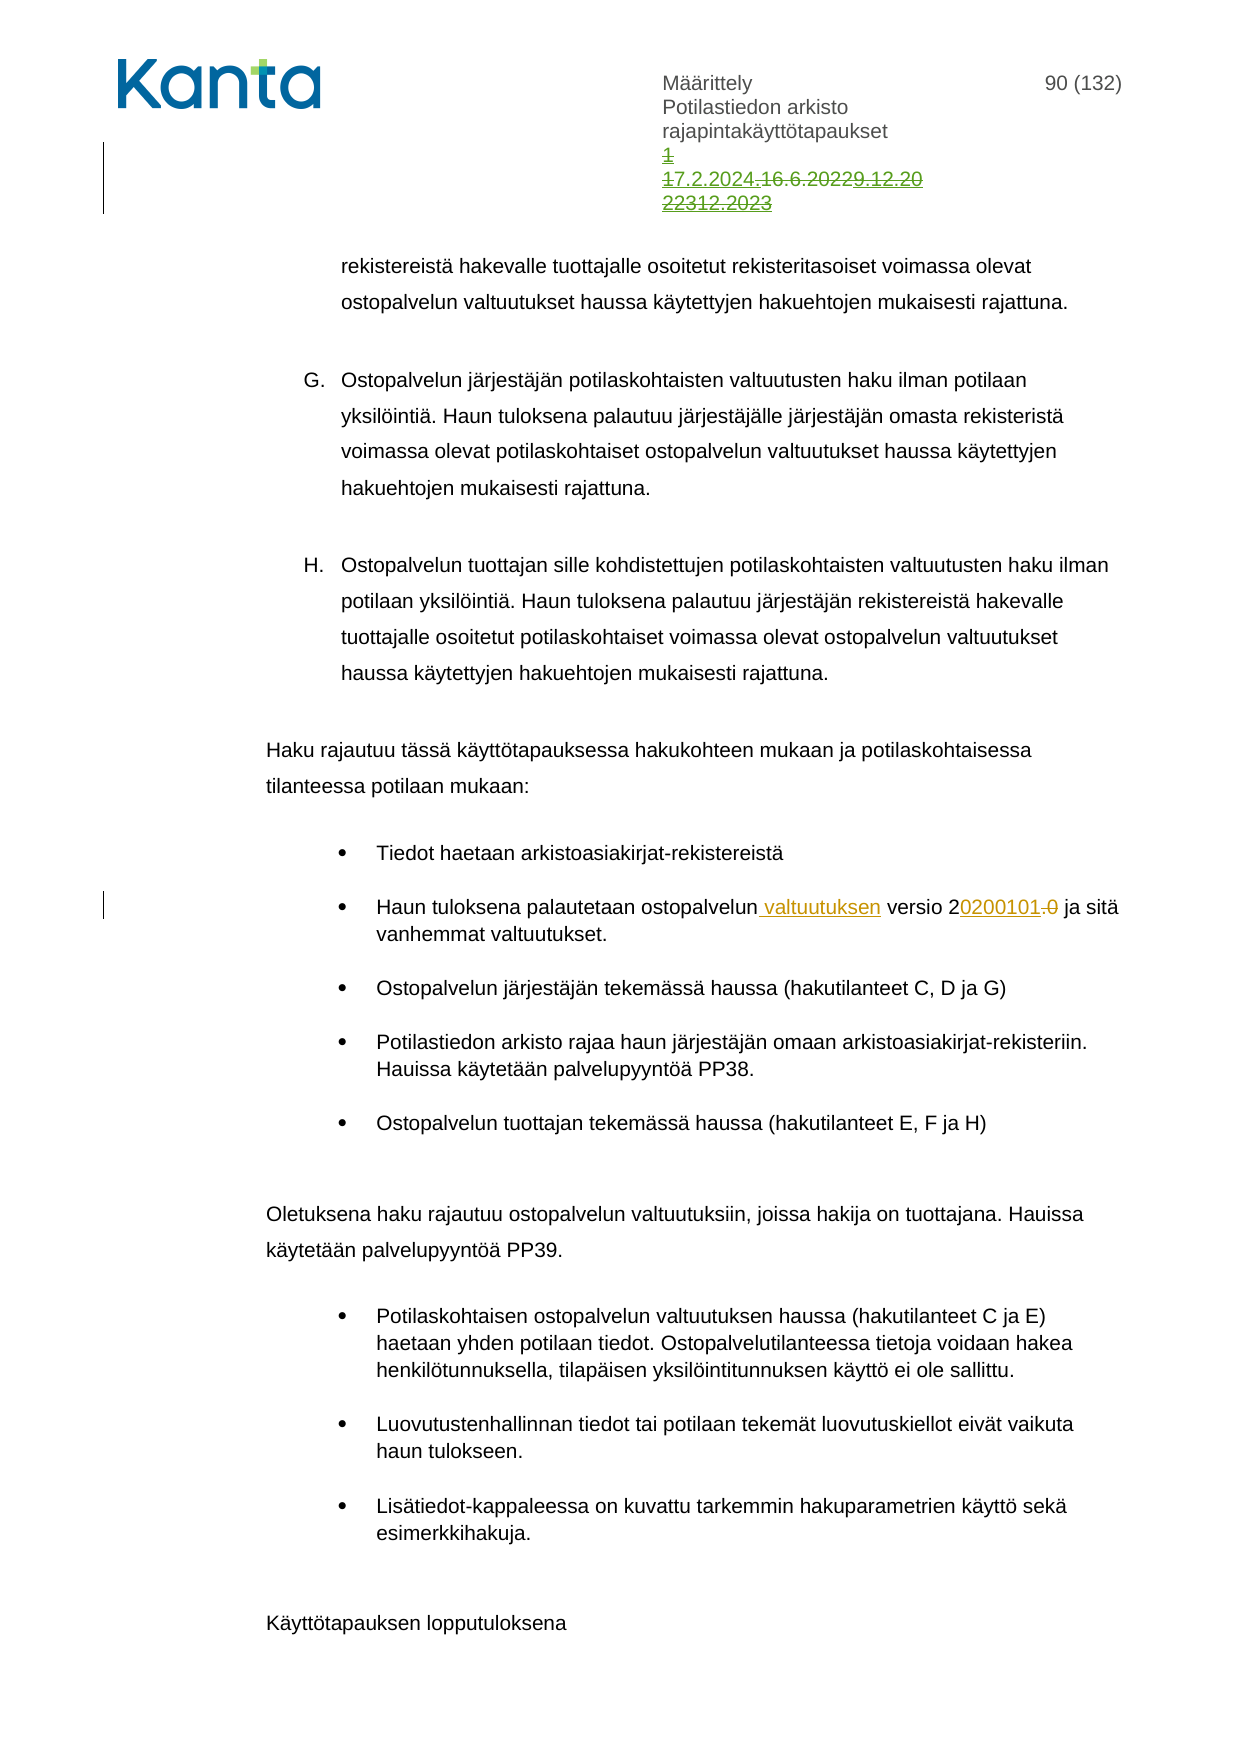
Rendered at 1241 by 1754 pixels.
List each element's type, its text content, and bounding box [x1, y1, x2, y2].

list Ostopalvelun järjestäjän tekemässä haussa (hakutilanteet C, D ja G) [339, 973, 1122, 1000]
list Ostopalvelun tuottajan tekemässä haussa (hakutilanteet E, F ja H) [339, 1108, 1122, 1135]
list Haun tuloksena palautetaan ostopalvelun versio 2 ja sitä vanhemmat valtuutukset. [339, 891, 1122, 946]
list Potilaskohtaisen ostopalvelun valtuutuksen haussa (hakutilanteet C ja E) haetaan yhden potilaan tiedot. Ostopalvelutilanteessa tietoja voidaan hakea henkilötunnuksella, tilapäisen yksilöintitunnuksen käyttö ei ole sallittu. [339, 1301, 1122, 1382]
picture [118, 59, 321, 109]
list Tiedot haetaan arkistoasiakirjat-rekistereistä [339, 837, 1122, 864]
list Potilastiedon arkisto rajaa haun järjestäjän omaan arkistoasiakirjat-rekisteriin. Hauissa käytetään palvelupyyntöä PP38. [339, 1027, 1122, 1081]
list Lisätiedot-kappaleessa on kuvattu tarkemmin hakuparametrien käyttö sekä esimerkkihakuja. [339, 1490, 1122, 1544]
list Ostopalvelun tuottajan sille kohdistettujen potilaskohtaisten valtuutusten haku ilman potilaan yksilöintiä. Haun tuloksena palautuu järjestäjän rekistereistä hakevalle tuottajalle osoitetut potilaskohtaiset voimassa olevat ostopalvelun valtuutukset haussa käytettyjen hakuehtojen mukaisesti rajattuna. [303, 553, 1122, 685]
text Haku rajautuu tässä käyttötapauksessa hakukohteen mukaan ja potilaskohtaisessa tilanteessa potilaan mukaan: [266, 738, 1122, 798]
list Luovutustenhallinnan tiedot tai potilaan tekemät luovutuskiellot eivät vaikuta haun tulokseen. [339, 1409, 1122, 1463]
list Ostopalvelun järjestäjän potilaskohtaisten valtuutusten haku ilman potilaan yksilöintiä. Haun tuloksena palautuu järjestäjälle järjestäjän omasta rekisteristä voimassa olevat potilaskohtaiset ostopalvelun valtuutukset haussa käytettyjen hakuehtojen mukaisesti rajattuna. [303, 367, 1122, 499]
text Käyttötapauksen lopputuloksena [266, 1611, 1122, 1635]
text Oletuksena haku rajautuu ostopalvelun valtuutuksiin, joissa hakija on tuottajana. Hauissa käytetään palvelupyyntöä PP39. [266, 1202, 1122, 1262]
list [303, 254, 1122, 314]
